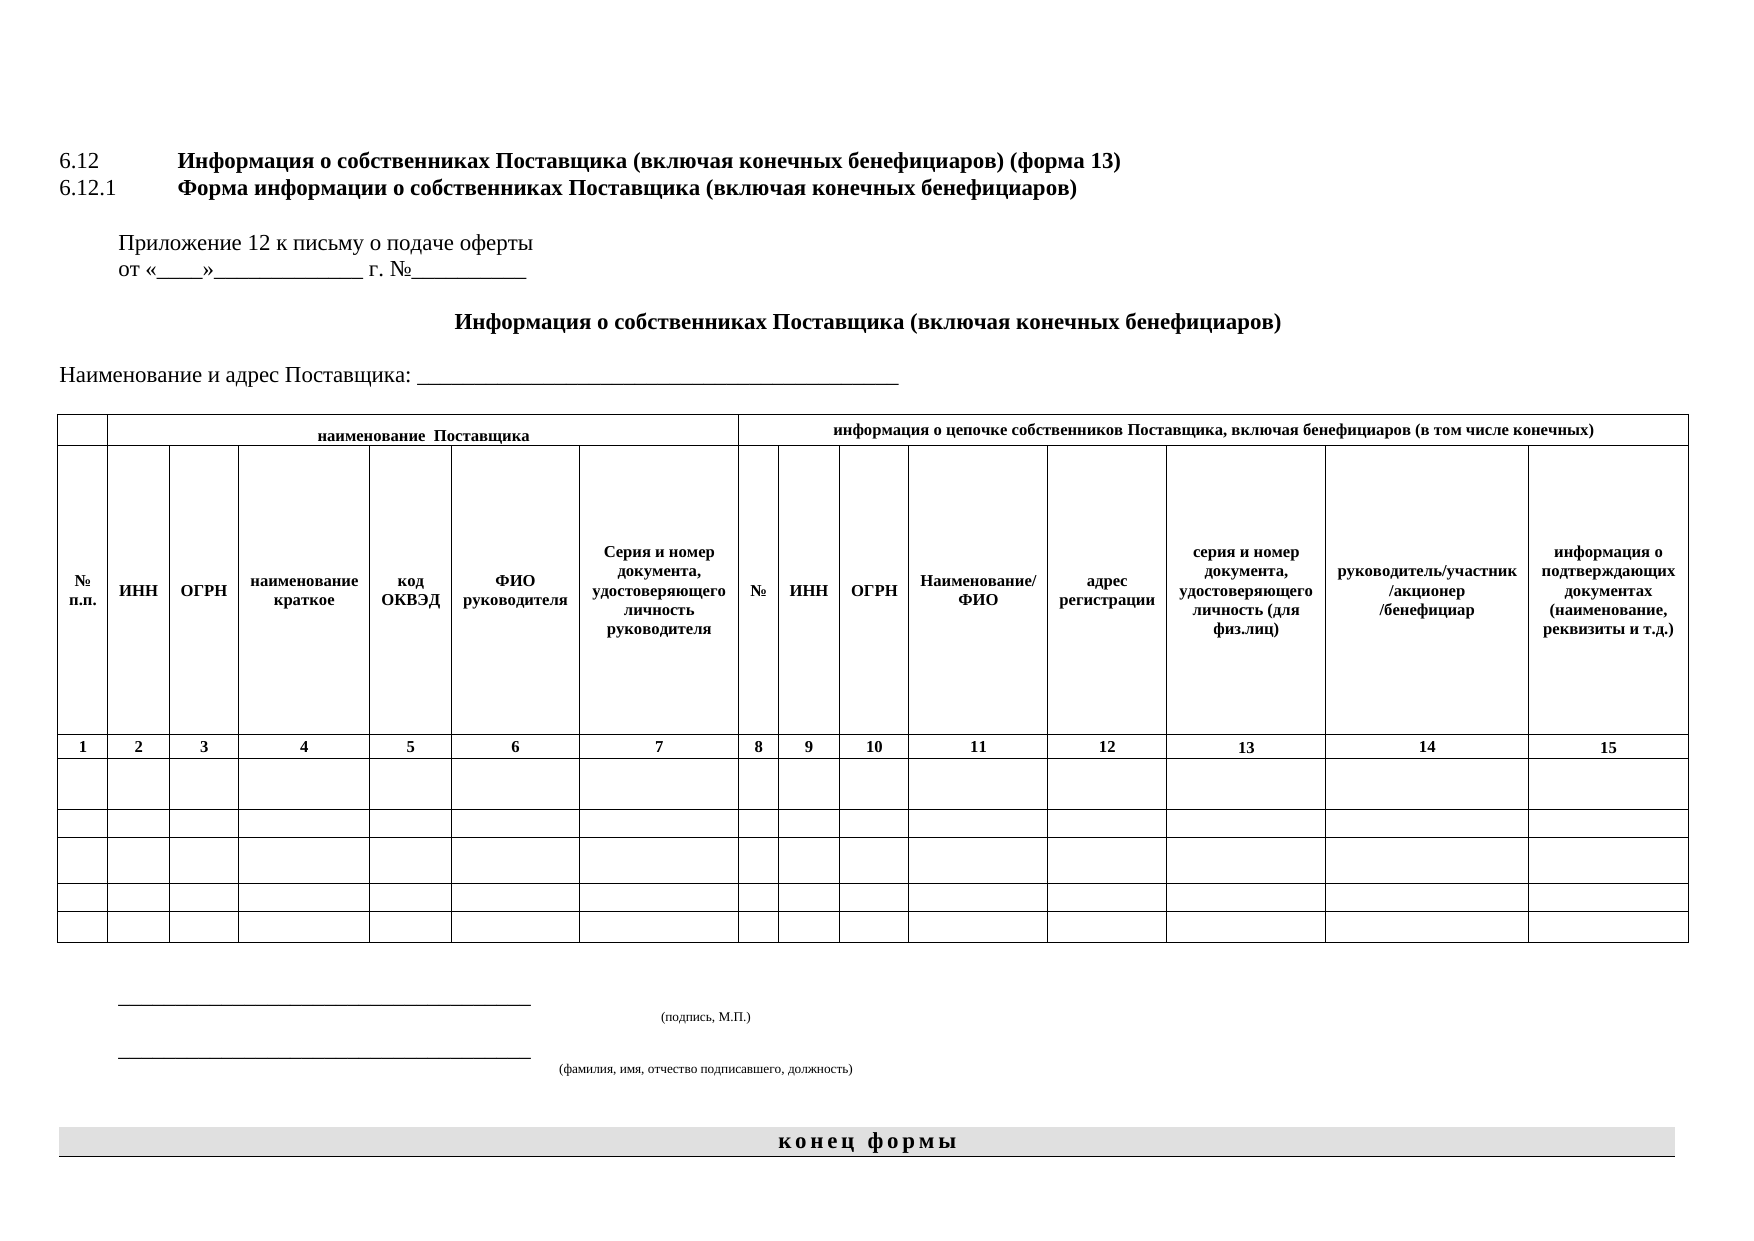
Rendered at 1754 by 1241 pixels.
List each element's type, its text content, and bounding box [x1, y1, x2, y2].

table_cell [739, 810, 778, 837]
table_cell код ОКВЭД [370, 446, 451, 734]
table_cell ОГРН [840, 446, 908, 734]
table_cell [909, 912, 1047, 942]
table_cell [1167, 838, 1325, 882]
table_cell [779, 884, 839, 911]
table_cell [840, 838, 908, 882]
table_cell [58, 838, 107, 882]
table_cell [1048, 838, 1166, 882]
table_cell [840, 810, 908, 837]
table_cell [840, 912, 908, 942]
text Информация о собственниках Поставщика (включая конечных бенефициаров) [59, 308, 1677, 334]
table_cell [370, 759, 451, 809]
table_cell [909, 884, 1047, 911]
table_cell ИНН [108, 446, 169, 734]
table_cell [1326, 759, 1528, 809]
table_cell [452, 810, 579, 837]
table_cell серия и номер документа, удостоверяющего личность (для физ.лиц) [1167, 446, 1325, 734]
table_cell [170, 912, 238, 942]
table_cell 12 [1048, 735, 1166, 757]
table_cell [779, 838, 839, 882]
table_cell [1326, 884, 1528, 911]
table_cell 1 [58, 735, 107, 757]
table_cell [840, 884, 908, 911]
table_cell 14 [1326, 735, 1528, 757]
table_cell наименование краткое [239, 446, 369, 734]
table_cell [58, 884, 107, 911]
table_cell [452, 912, 579, 942]
table_cell [580, 759, 738, 809]
table_cell ИНН [779, 446, 839, 734]
table_cell [1167, 810, 1325, 837]
table_cell [58, 759, 107, 809]
table_cell [1167, 759, 1325, 809]
text Наименование и адрес Поставщика: __________________________________________ [59, 361, 1677, 387]
table_cell [170, 838, 238, 882]
table_cell [1048, 912, 1166, 942]
table_cell ОГРН [170, 446, 238, 734]
table_cell [1048, 884, 1166, 911]
table_cell [1048, 810, 1166, 837]
table_cell № [739, 446, 778, 734]
text (подпись, М.П.) [59, 1009, 1293, 1035]
table_cell [580, 912, 738, 942]
table_cell [779, 810, 839, 837]
table_cell [452, 759, 579, 809]
table_header [58, 415, 107, 445]
table_cell 15 [1529, 735, 1688, 757]
table_cell 4 [239, 735, 369, 757]
subtitle Информация о собственниках Поставщика (включая конечных бенефициаров) (форма 13) [59, 147, 1677, 174]
table_cell информация о подтверждающих документах (наименование, реквизиты и т.д.) [1529, 446, 1688, 734]
table_cell [58, 912, 107, 942]
table_cell 11 [909, 735, 1047, 757]
table_cell [370, 912, 451, 942]
text Приложение 12 к письму о подаче оферты от «____»_____________ г. №__________ [118, 229, 1677, 282]
table_cell [779, 912, 839, 942]
table_cell [239, 759, 369, 809]
table_cell [580, 810, 738, 837]
table_cell [580, 884, 738, 911]
table_cell [1529, 838, 1688, 882]
table_cell Наименование/ ФИО [909, 446, 1047, 734]
text ____________________________________ [59, 982, 1677, 1009]
table_cell [1326, 838, 1528, 882]
table_cell [370, 838, 451, 882]
table_cell ФИО руководителя [452, 446, 579, 734]
table_cell [108, 810, 169, 837]
table_header информация о цепочке собственников Поставщика, включая бенефициаров (в том числе конечных) [739, 415, 1688, 445]
table_cell [840, 759, 908, 809]
table_cell [1048, 759, 1166, 809]
table_cell [1167, 884, 1325, 911]
table_cell [370, 810, 451, 837]
table_cell 3 [170, 735, 238, 757]
table_cell [779, 759, 839, 809]
table_cell [1529, 759, 1688, 809]
table_cell Серия и номер документа, удостоверяющего личность руководителя [580, 446, 738, 734]
table_cell [108, 759, 169, 809]
table_cell [452, 838, 579, 882]
table_cell [170, 759, 238, 809]
table_cell [108, 838, 169, 882]
table_header наименование Поставщика [108, 415, 738, 445]
table_cell [239, 810, 369, 837]
text (фамилия, имя, отчество подписавшего, должность) [59, 1061, 1293, 1088]
table_cell 2 [108, 735, 169, 757]
table_cell 6 [452, 735, 579, 757]
table_cell руководитель/участник /акционер /бенефициар [1326, 446, 1528, 734]
table_cell [909, 759, 1047, 809]
table_cell [1326, 810, 1528, 837]
table_cell № п.п. [58, 446, 107, 734]
table_cell [239, 838, 369, 882]
table_cell [239, 884, 369, 911]
table_cell адрес регистрации [1048, 446, 1166, 734]
table_cell [170, 884, 238, 911]
table_cell [58, 810, 107, 837]
table_cell [909, 838, 1047, 882]
text ____________________________________ [59, 1035, 1677, 1061]
table_cell [1167, 912, 1325, 942]
table_cell [452, 884, 579, 911]
table_cell [1529, 884, 1688, 911]
table_cell [370, 884, 451, 911]
table_cell [108, 884, 169, 911]
list Форма информации о собственниках Поставщика (включая конечных бенефициаров) [59, 174, 1677, 200]
table_cell 5 [370, 735, 451, 757]
table_cell [1529, 810, 1688, 837]
table_cell [909, 810, 1047, 837]
table_cell 7 [580, 735, 738, 757]
table_cell 8 [739, 735, 778, 757]
table_cell [170, 810, 238, 837]
table_cell [739, 884, 778, 911]
table_cell [739, 838, 778, 882]
table_cell 10 [840, 735, 908, 757]
table_cell 13 [1167, 735, 1325, 757]
table_cell [108, 912, 169, 942]
table_cell [739, 759, 778, 809]
text конец формы [59, 1127, 1675, 1156]
table_cell [580, 838, 738, 882]
table_cell 9 [779, 735, 839, 757]
table_cell [1326, 912, 1528, 942]
table_cell [739, 912, 778, 942]
table_cell [1529, 912, 1688, 942]
table_cell [239, 912, 369, 942]
